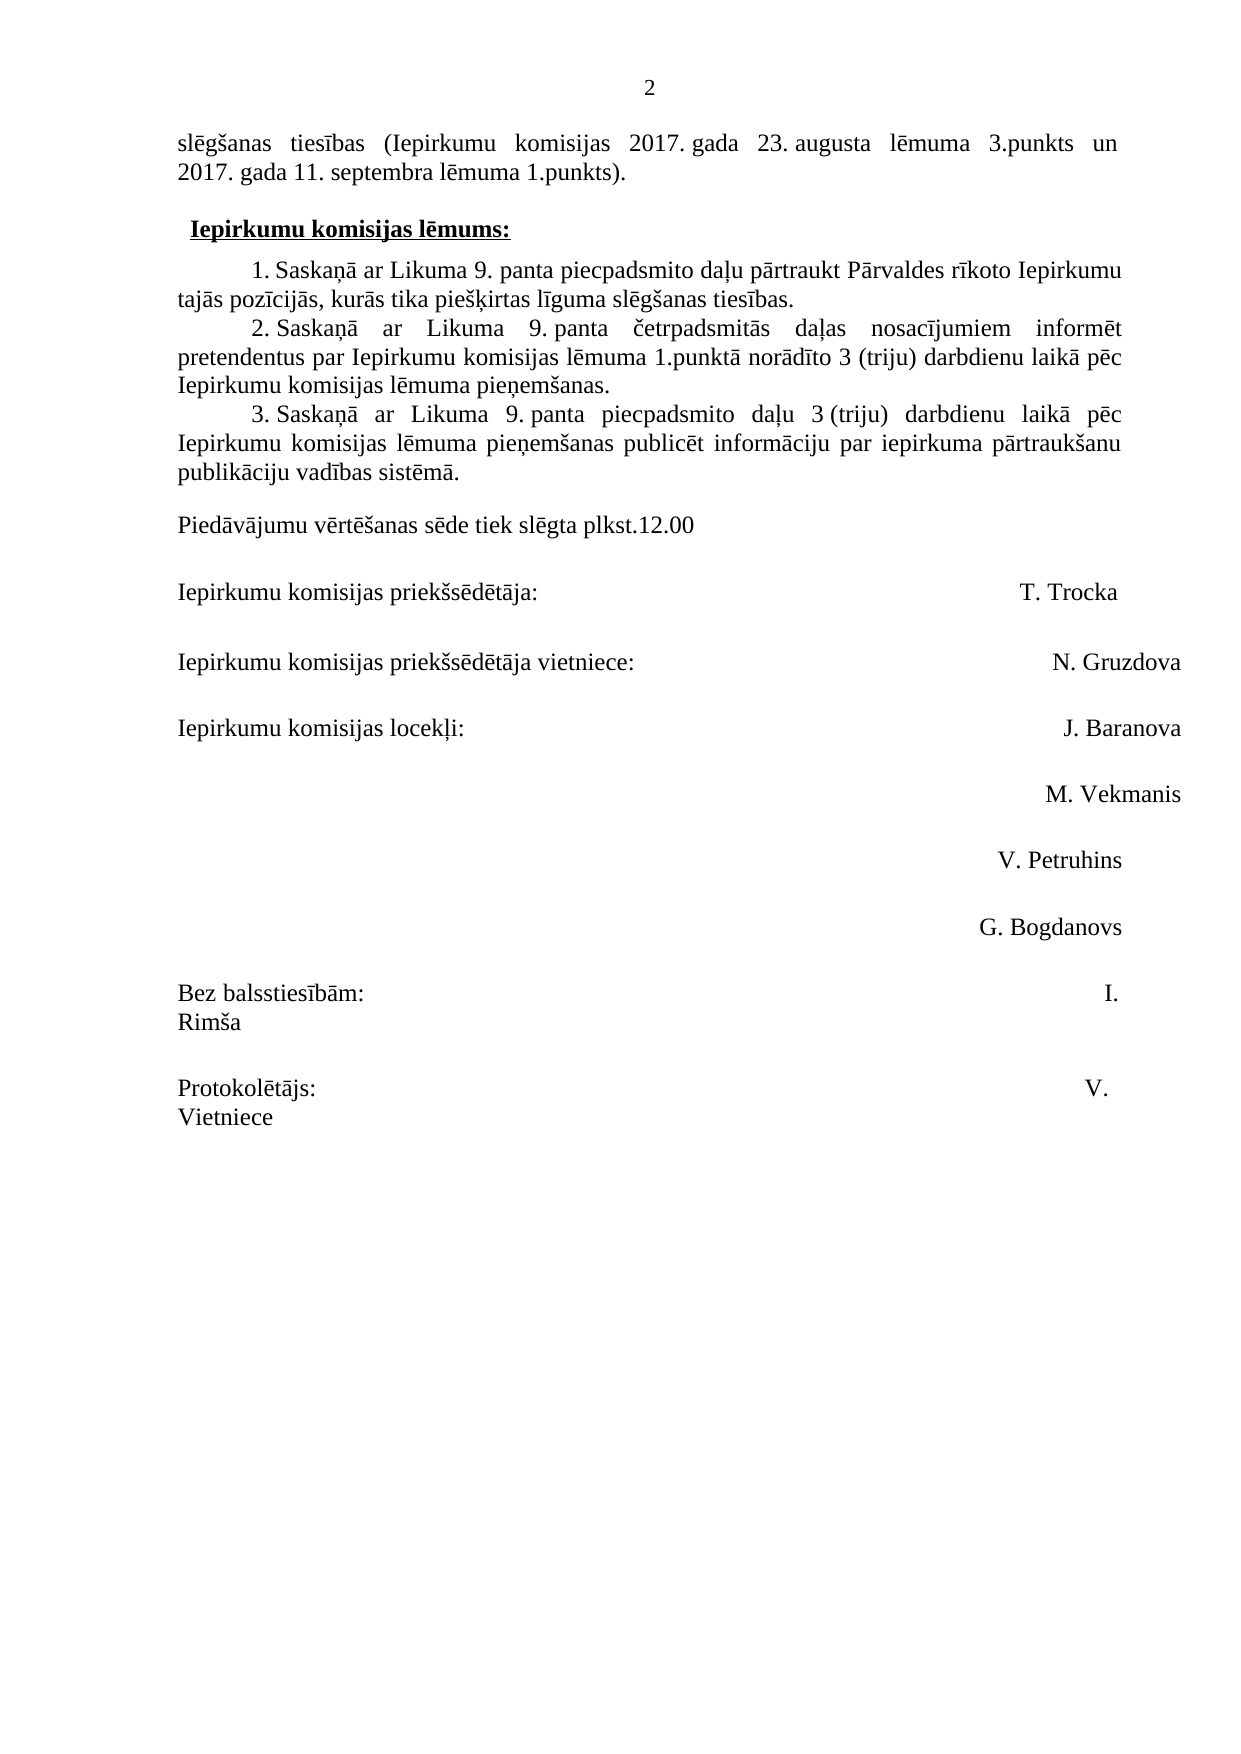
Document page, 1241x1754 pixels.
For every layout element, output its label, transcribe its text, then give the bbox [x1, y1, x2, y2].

text 2. Saskaņā ar Likuma 9. panta četrpadsmitās daļas nosacījumiem informēt pretendentus par Iepirkumu komisijas lēmuma 1.punktā norādīto 3 (triju) darbdienu laikā pēc Iepirkumu komisijas lēmuma pieņemšanas. [177, 313, 1122, 399]
text Iepirkumu komisijas priekšsēdētāja vietniece: N. Gruzdova [177, 647, 1122, 675]
text Bez balsstiesībām: I. Rimša [177, 978, 1122, 1035]
text M. Vekmanis [177, 779, 1122, 808]
text V. Petruhins [177, 845, 1122, 874]
text Iepirkumu komisijas priekšsēdētāja: T. Trocka [177, 577, 1122, 605]
text G. Bogdanovs [177, 912, 1122, 940]
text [177, 128, 1118, 186]
text Iepirkumu komisijas locekļi: J. Baranova [177, 713, 1122, 742]
text Protokolētājs: V. Vietniece [177, 1073, 1122, 1130]
text 1. Saskaņā ar Likuma 9. panta piecpadsmito daļu pārtraukt Pārvaldes rīkoto Iepirkumu tajās pozīcijās, kurās tika piešķirtas līguma slēgšanas tiesības. [177, 255, 1122, 313]
text Iepirkumu komisijas lēmums: [177, 214, 1217, 242]
text 3. Saskaņā ar Likuma 9. panta piecpadsmito daļu 3 (triju) darbdienu laikā pēc Iepirkumu komisijas lēmuma pieņemšanas publicēt informāciju par iepirkuma pārtraukšanu publikāciju vadības sistēmā. [177, 399, 1122, 485]
text Piedāvājumu vērtēšanas sēde tiek slēgta plkst.12.00 [177, 510, 1122, 539]
